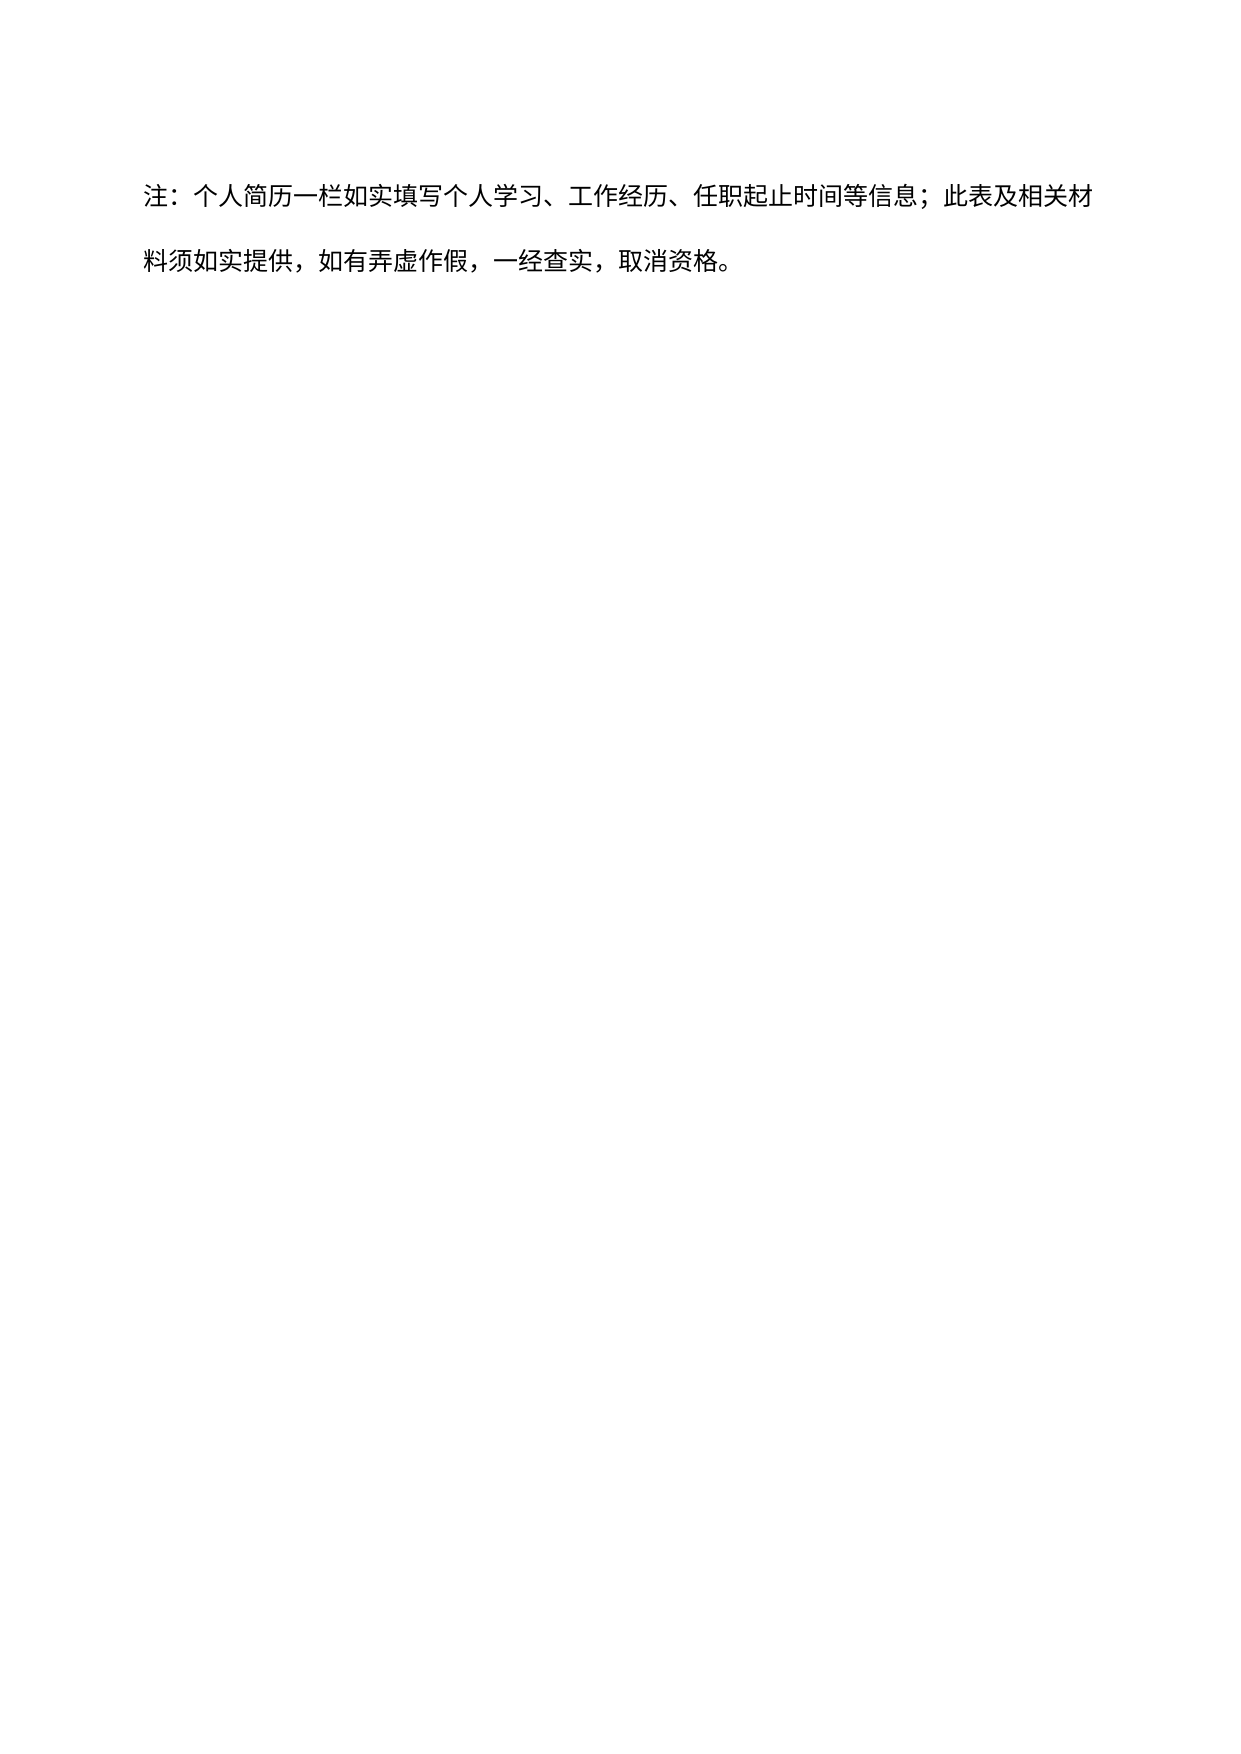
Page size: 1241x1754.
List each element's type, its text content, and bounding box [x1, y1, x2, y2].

text 注：个人简历一栏如实填写个人学习、工作经历、任职起止时间等信息；此表及相关材料须如实提供，如有弄虚作假，一经查实，取消资格。 [144, 162, 1107, 292]
